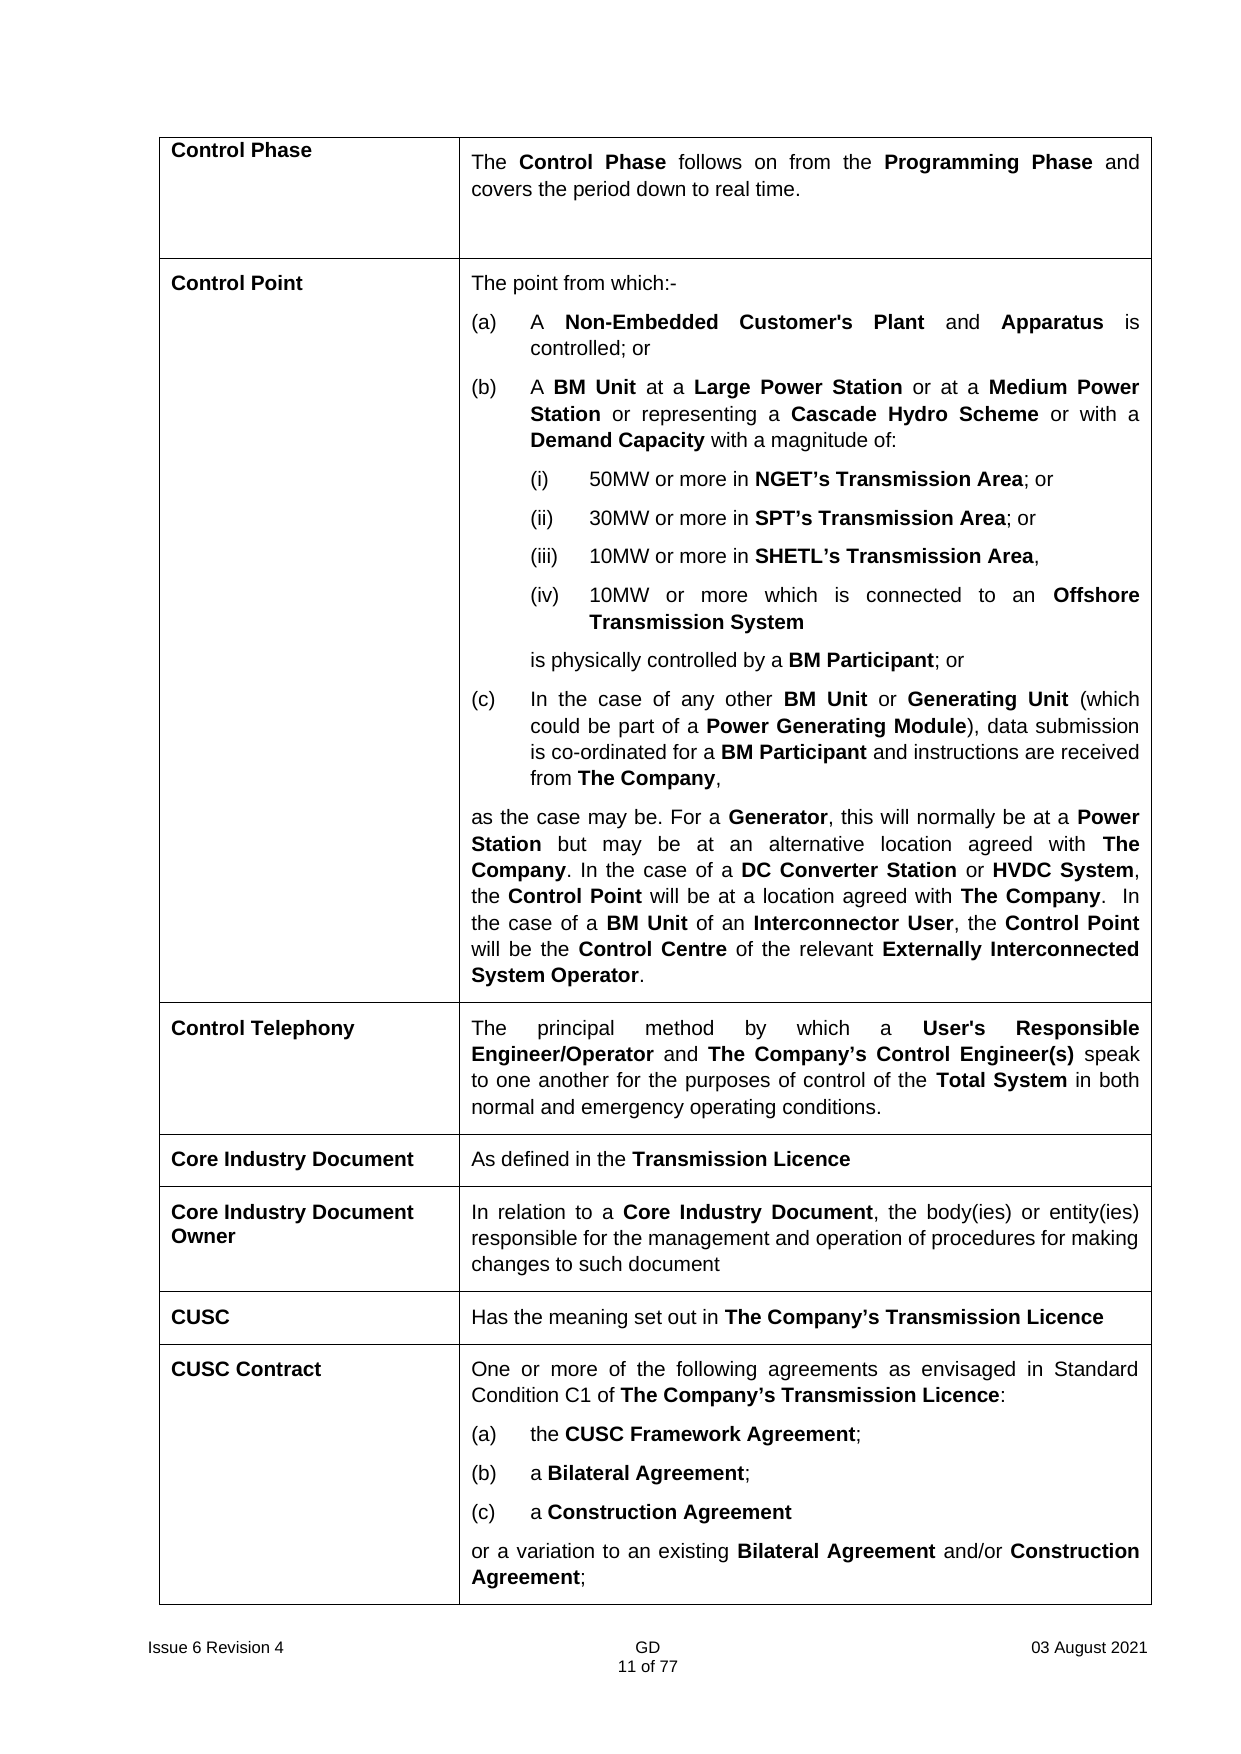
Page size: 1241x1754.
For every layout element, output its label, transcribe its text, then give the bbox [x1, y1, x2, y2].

table_cell CUSC [160, 1292, 459, 1343]
table_cell Control Telephony [160, 1003, 459, 1133]
table_cell Core Industry Document Owner [160, 1187, 459, 1291]
table_cell Core Industry Document [160, 1135, 459, 1186]
table_cell Control Phase [160, 138, 459, 257]
table_cell Control Point [160, 259, 459, 1002]
table_cell CUSC Contract [160, 1345, 459, 1604]
table_cell In relation to a Core Industry Document, the body(ies) or entity(ies) responsible for the management and operation of procedures for making changes to such document [460, 1187, 1151, 1291]
table_cell One or more of the following agreements as envisaged in Standard Condition C1 of The Company’s Transmission Licence: (a) the CUSC Framework Agreement; (b) a Bilateral Agreement; (c) a Construction Agreement or a variation to an existing Bilateral Agreement and/or Construction Agreement; [460, 1345, 1151, 1604]
table_cell Has the meaning set out in The Company’s Transmission Licence [460, 1292, 1151, 1343]
table_cell The point from which:- (a) A Non-Embedded Customer's Plant and Apparatus is controlled; or (b) A BM Unit at a Large Power Station or at a Medium Power Station or representing a Cascade Hydro Scheme or with a Demand Capacity with a magnitude of: (i) 50MW or more in NGET’s Transmission Area; or (ii) 30MW or more in SPT’s Transmission Area; or (iii) 10MW or more in SHETL’s Transmission Area, (iv) 10MW or more which is connected to an Offshore Transmission System is physically controlled by a BM Participant; or (c) In the case of any other BM Unit or Generating Unit (which could be part of a Power Generating Module), data submission is co-ordinated for a BM Participant and instructions are received from The Company, as the case may be. For a Generator, this will normally be at a Power Station but may be at an alternative location agreed with The Company. In the case of a DC Converter Station or HVDC System, the Control Point will be at a location agreed with The Company. In the case of a BM Unit of an Interconnector User, the Control Point will be the Control Centre of the relevant Externally Interconnected System Operator. [460, 259, 1151, 1002]
table_cell The principal method by which a User's Responsible Engineer/Operator and The Company’s Control Engineer(s) speak to one another for the purposes of control of the Total System in both normal and emergency operating conditions. [460, 1003, 1151, 1133]
table_cell As defined in the Transmission Licence [460, 1135, 1151, 1186]
table_cell The Control Phase follows on from the Programming Phase and covers the period down to real time. [460, 138, 1151, 257]
